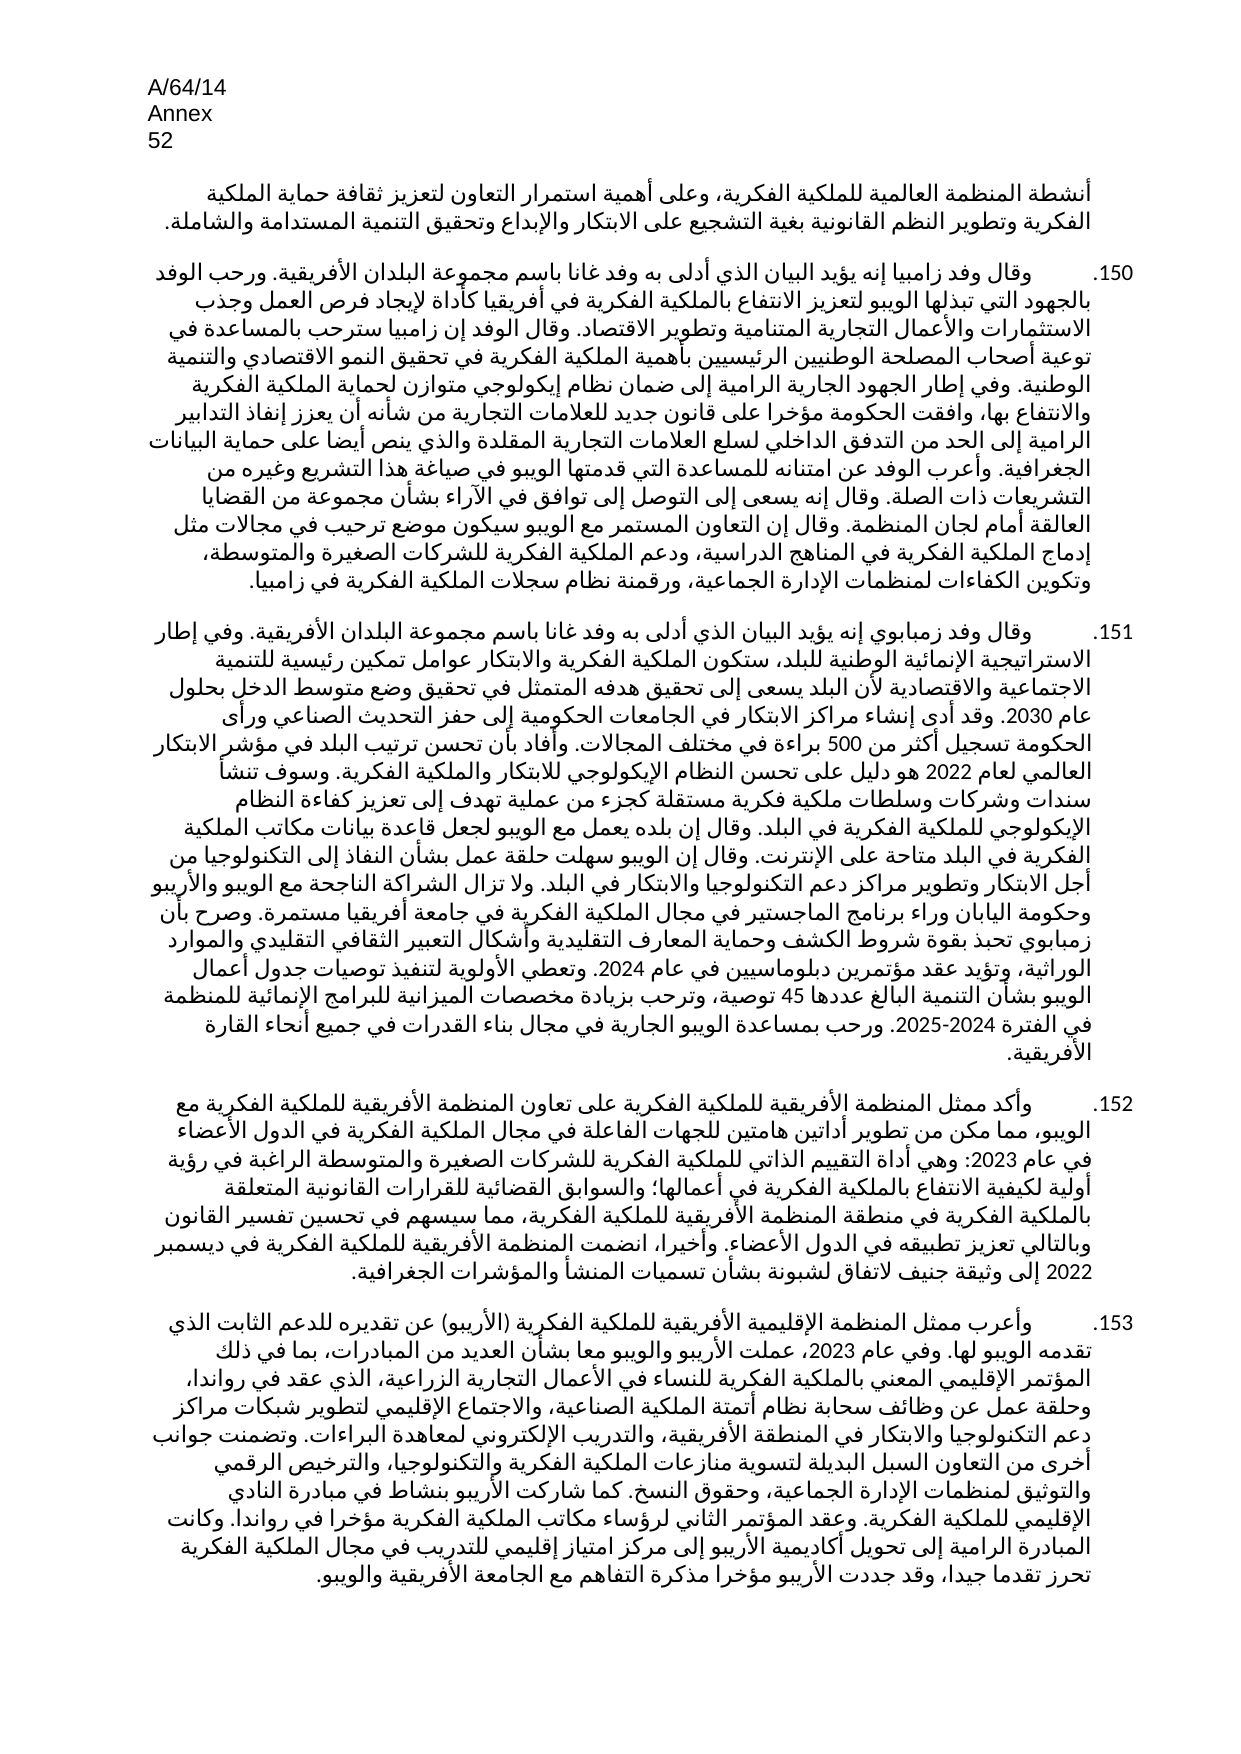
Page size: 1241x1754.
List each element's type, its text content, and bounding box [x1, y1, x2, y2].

text وقال وفد زمبابوي إنه يؤيد البيان الذي أدلى به وفد غانا باسم مجموعة البلدان الأفريقية. وفي إطار الاستراتيجية الإنمائية الوطنية للبلد، ستكون الملكية الفكرية والابتكار عوامل تمكين رئيسية للتنمية الاجتماعية والاقتصادية لأن البلد يسعى إلى تحقيق هدفه المتمثل في تحقيق وضع متوسط الدخل بحلول عام 2030. وقد أدى إنشاء مراكز الابتكار في الجامعات الحكومية إلى حفز التحديث الصناعي ورأى الحكومة تسجيل أكثر من 500 براءة في مختلف المجالات. وأفاد بأن تحسن ترتيب البلد في مؤشر الابتكار العالمي لعام 2022 هو دليل على تحسن النظام الإيكولوجي للابتكار والملكية الفكرية. وسوف تنشأ سندات وشركات وسلطات ملكية فكرية مستقلة كجزء من عملية تهدف إلى تعزيز كفاءة النظام الإيكولوجي للملكية الفكرية في البلد. وقال إن بلده يعمل مع الويبو لجعل قاعدة بيانات مكاتب الملكية الفكرية في البلد متاحة على الإنترنت. وقال إن الويبو سهلت حلقة عمل بشأن النفاذ إلى التكنولوجيا من أجل الابتكار وتطوير مراكز دعم التكنولوجيا والابتكار في البلد. ولا تزال الشراكة الناجحة مع الويبو والأريبو وحكومة اليابان وراء برنامج الماجستير في مجال الملكية الفكرية في جامعة أفريقيا مستمرة. وصرح بأن زمبابوي تحبذ بقوة شروط الكشف وحماية المعارف التقليدية وأشكال التعبير الثقافي التقليدي والموارد الوراثية، وتؤيد عقد مؤتمرين دبلوماسيين في عام 2024. وتعطي الأولوية لتنفيذ توصيات جدول أعمال الويبو بشأن التنمية البالغ عددها 45 توصية، وترحب بزيادة مخصصات الميزانية للبرامج الإنمائية للمنظمة في الفترة 2024-2025. ورحب بمساعدة الويبو الجارية في مجال بناء القدرات في جميع أنحاء القارة الأفريقية. [148, 617, 1092, 1066]
text وأعرب ممثل المنظمة الإقليمية الأفريقية للملكية الفكرية (الأريبو) عن تقديره للدعم الثابت الذي تقدمه الويبو لها. وفي عام 2023، عملت الأريبو والويبو معا بشأن العديد من المبادرات، بما في ذلك المؤتمر الإقليمي المعني بالملكية الفكرية للنساء في الأعمال التجارية الزراعية، الذي عقد في رواندا، وحلقة عمل عن وظائف سحابة نظام أتمتة الملكية الصناعية، والاجتماع الإقليمي لتطوير شبكات مراكز دعم التكنولوجيا والابتكار في المنطقة الأفريقية، والتدريب الإلكتروني لمعاهدة البراءات. وتضمنت جوانب أخرى من التعاون السبل البديلة لتسوية منازعات الملكية الفكرية والتكنولوجيا، والترخيص الرقمي والتوثيق لمنظمات الإدارة الجماعية، وحقوق النسخ. كما شاركت الأريبو بنشاط في مبادرة النادي الإقليمي للملكية الفكرية. وعقد المؤتمر الثاني لرؤساء مكاتب الملكية الفكرية مؤخرا في رواندا. وكانت المبادرة الرامية إلى تحويل أكاديمية الأريبو إلى مركز امتياز إقليمي للتدريب في مجال الملكية الفكرية تحرز تقدما جيدا، وقد جددت الأريبو مؤخرا مذكرة التفاهم مع الجامعة الأفريقية والويبو. [148, 1308, 1092, 1588]
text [148, 179, 1092, 235]
text وأكد ممثل المنظمة الأفريقية للملكية الفكرية على تعاون المنظمة الأفريقية للملكية الفكرية مع الويبو، مما مكن من تطوير أداتين هامتين للجهات الفاعلة في مجال الملكية الفكرية في الدول الأعضاء في عام 2023: وهي أداة التقييم الذاتي للملكية الفكرية للشركات الصغيرة والمتوسطة الراغبة في رؤية أولية لكيفية الانتفاع بالملكية الفكرية في أعمالها؛ والسوابق القضائية للقرارات القانونية المتعلقة بالملكية الفكرية في منطقة المنظمة الأفريقية للملكية الفكرية، مما سيسهم في تحسين تفسير القانون وبالتالي تعزيز تطبيقه في الدول الأعضاء. وأخيرا، انضمت المنظمة الأفريقية للملكية الفكرية في ديسمبر 2022 إلى وثيقة جنيف لاتفاق لشبونة بشأن تسميات المنشأ والمؤشرات الجغرافية. [148, 1089, 1092, 1285]
text وقال وفد زامبيا إنه يؤيد البيان الذي أدلى به وفد غانا باسم مجموعة البلدان الأفريقية. ورحب الوفد بالجهود التي تبذلها الويبو لتعزيز الانتفاع بالملكية الفكرية في أفريقيا كأداة لإيجاد فرص العمل وجذب الاستثمارات والأعمال التجارية المتنامية وتطوير الاقتصاد. وقال الوفد إن زامبيا سترحب بالمساعدة في توعية أصحاب المصلحة الوطنيين الرئيسيين بأهمية الملكية الفكرية في تحقيق النمو الاقتصادي والتنمية الوطنية. وفي إطار الجهود الجارية الرامية إلى ضمان نظام إيكولوجي متوازن لحماية الملكية الفكرية والانتفاع بها، وافقت الحكومة مؤخرا على قانون جديد للعلامات التجارية من شأنه أن يعزز إنفاذ التدابير الرامية إلى الحد من التدفق الداخلي لسلع العلامات التجارية المقلدة والذي ينص أيضا على حماية البيانات الجغرافية. وأعرب الوفد عن امتنانه للمساعدة التي قدمتها الويبو في صياغة هذا التشريع وغيره من التشريعات ذات الصلة. وقال إنه يسعى إلى التوصل إلى توافق في الآراء بشأن مجموعة من القضايا العالقة أمام لجان المنظمة. وقال إن التعاون المستمر مع الويبو سيكون موضع ترحيب في مجالات مثل إدماج الملكية الفكرية في المناهج الدراسية، ودعم الملكية الفكرية للشركات الصغيرة والمتوسطة، وتكوين الكفاءات لمنظمات الإدارة الجماعية، ورقمنة نظام سجلات الملكية الفكرية في زامبيا. [148, 258, 1092, 594]
